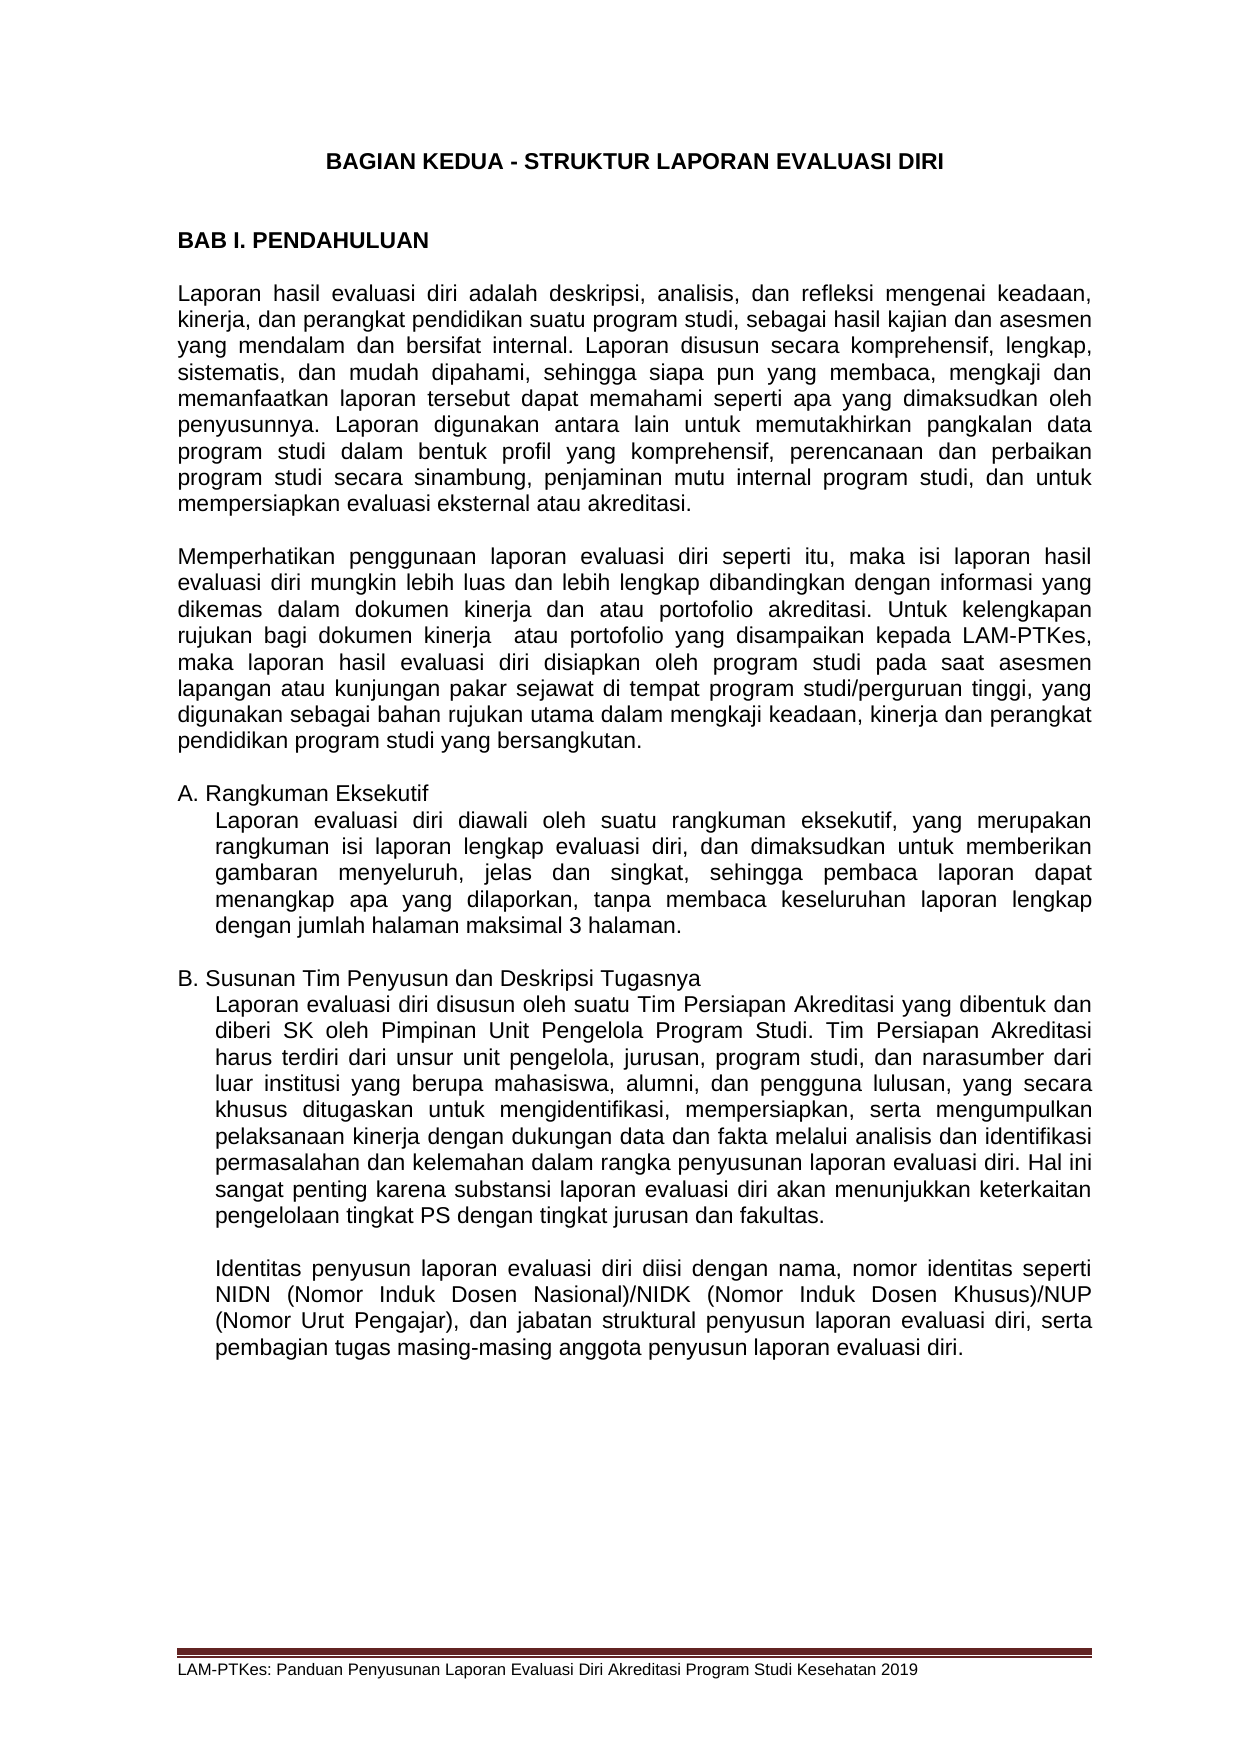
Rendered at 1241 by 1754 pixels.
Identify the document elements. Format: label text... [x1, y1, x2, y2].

text Laporan evaluasi diri diawali oleh suatu rangkuman eksekutif, yang merupakan rangkuman isi laporan lengkap evaluasi diri, dan dimaksudkan untuk memberikan gambaran menyeluruh, jelas dan singkat, sehingga pembaca laporan dapat menangkap apa yang dilaporkan, tanpa membaca keseluruhan laporan lengkap dengan jumlah halaman maksimal 3 halaman. [215, 807, 1092, 938]
subtitle BAB I. PENDAHULUAN [177, 227, 1092, 253]
text Laporan hasil evaluasi diri adalah deskripsi, analisis, dan refleksi mengenai keadaan, kinerja, dan perangkat pendidikan suatu program studi, sebagai hasil kajian dan asesmen yang mendalam dan bersifat internal. Laporan disusun secara komprehensif, lengkap, sistematis, dan mudah dipahami, sehingga siapa pun yang membaca, mengkaji dan memanfaatkan laporan tersebut dapat memahami seperti apa yang dimaksudkan oleh penyusunnya. Laporan digunakan antara lain untuk memutakhirkan pangkalan data program studi dalam bentuk profil yang komprehensif, perencanaan dan perbaikan program studi secara sinambung, penjaminan mutu internal program studi, dan untuk mempersiapkan evaluasi eksternal atau akreditasi. [177, 279, 1092, 517]
subtitle A. Rangkuman Eksekutif [177, 780, 1092, 807]
subtitle B. Susunan Tim Penyusun dan Deskripsi Tugasnya [177, 965, 1092, 991]
text Memperhatikan penggunaan laporan evaluasi diri seperti itu, maka isi laporan hasil evaluasi diri mungkin lebih luas dan lebih lengkap dibandingkan dengan informasi yang dikemas dalam dokumen kinerja dan atau portofolio akreditasi. Untuk kelengkapan rujukan bagi dokumen kinerja atau portofolio yang disampaikan kepada LAM-PTKes, maka laporan hasil evaluasi diri disiapkan oleh program studi pada saat asesmen lapangan atau kunjungan pakar sejawat di tempat program studi/perguruan tinggi, yang digunakan sebagai bahan rujukan utama dalam mengkaji keadaan, kinerja dan perangkat pendidikan program studi yang bersangkutan. [177, 543, 1092, 754]
text Laporan evaluasi diri disusun oleh suatu Tim Persiapan Akreditasi yang dibentuk dan diberi SK oleh Pimpinan Unit Pengelola Program Studi. Tim Persiapan Akreditasi harus terdiri dari unsur unit pengelola, jurusan, program studi, dan narasumber dari luar institusi yang berupa mahasiswa, alumni, dan pengguna lulusan, yang secara khusus ditugaskan untuk mengidentifikasi, mempersiapkan, serta mengumpulkan pelaksanaan kinerja dengan dukungan data dan fakta melalui analisis dan identifikasi permasalahan dan kelemahan dalam rangka penyusunan laporan evaluasi diri. Hal ini sangat penting karena substansi laporan evaluasi diri akan menunjukkan keterkaitan pengelolaan tingkat PS dengan tingkat jurusan dan fakultas. [215, 991, 1092, 1228]
subtitle BAGIAN KEDUA - STRUKTUR LAPORAN EVALUASI DIRI [177, 148, 1092, 174]
text Identitas penyusun laporan evaluasi diri diisi dengan nama, nomor identitas seperti NIDN (Nomor Induk Dosen Nasional)/NIDK (Nomor Induk Dosen Khusus)/NUP (Nomor Urut Pengajar), dan jabatan struktural penyusun laporan evaluasi diri, serta pembagian tugas masing-masing anggota penyusun laporan evaluasi diri. [215, 1254, 1092, 1360]
